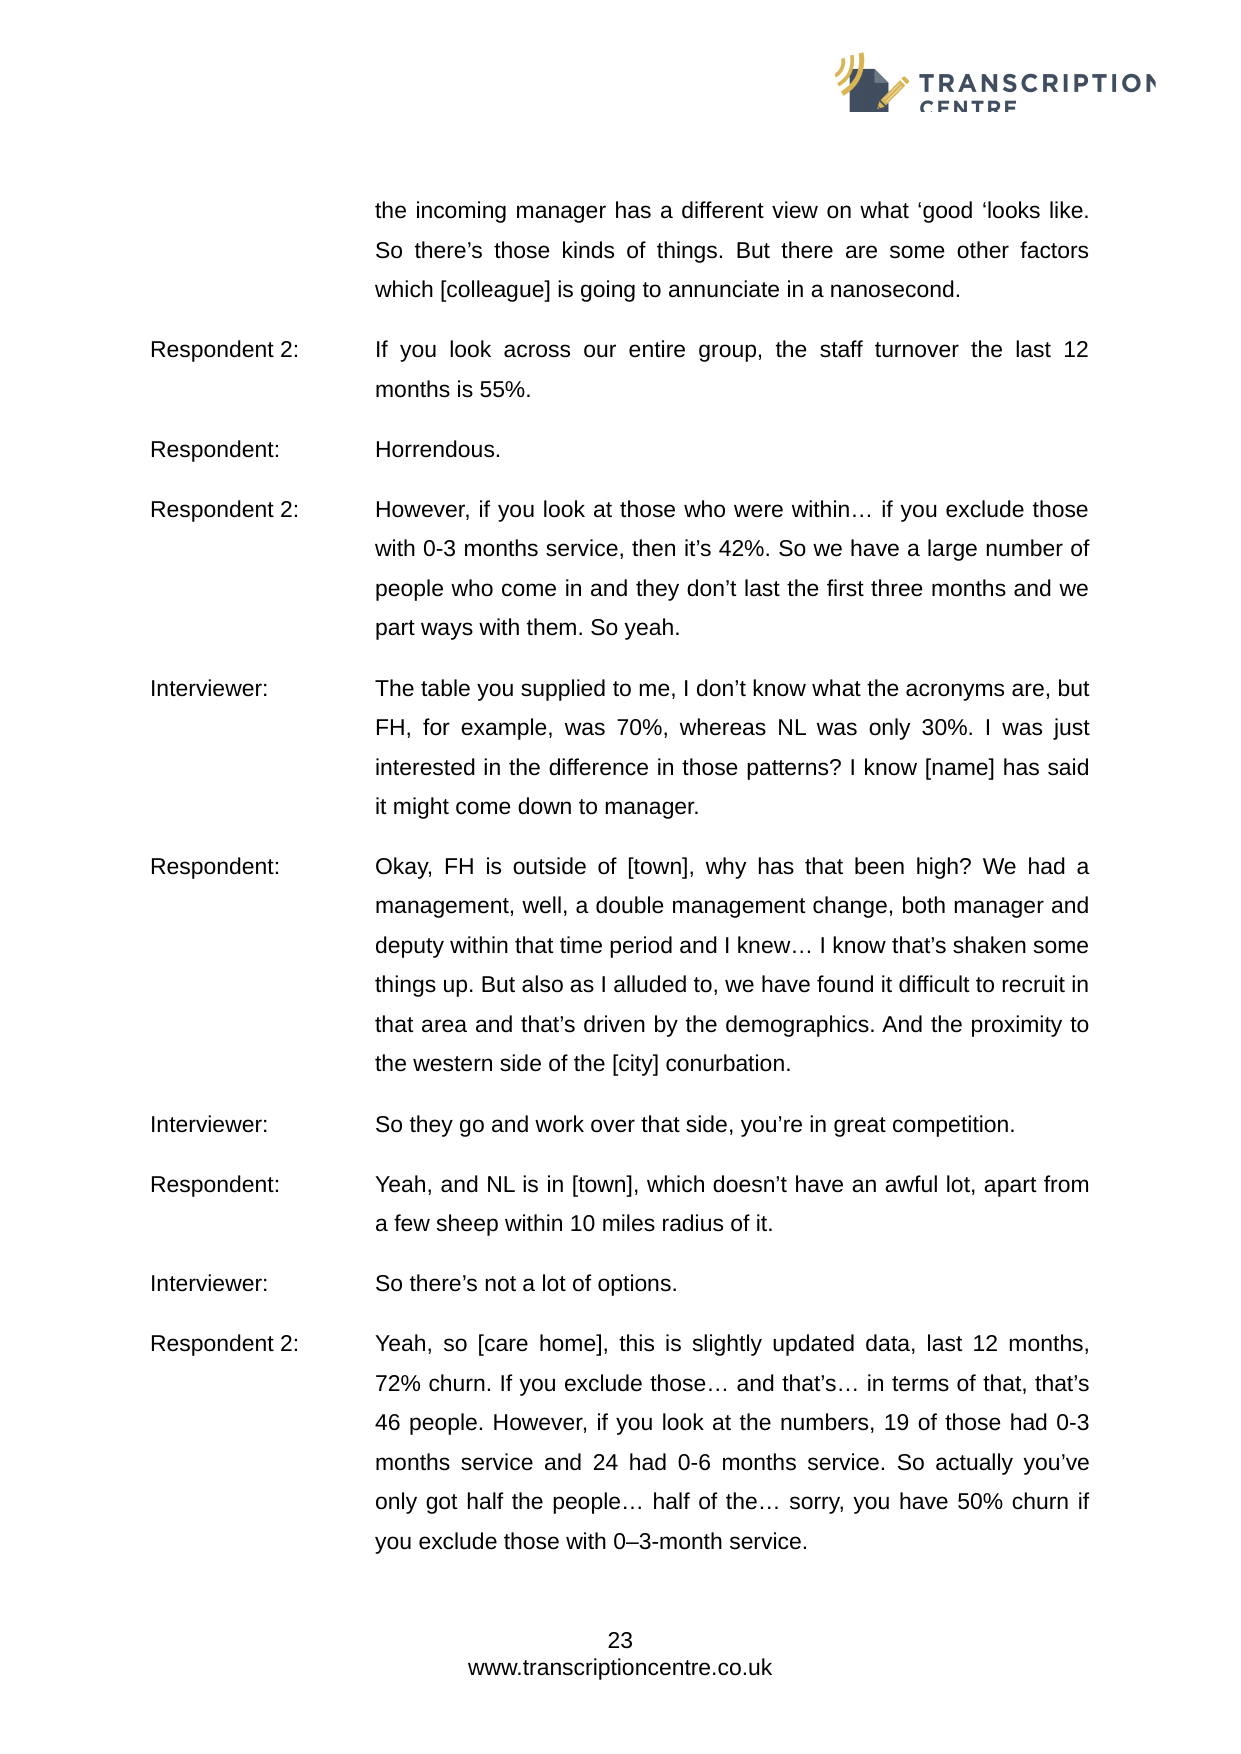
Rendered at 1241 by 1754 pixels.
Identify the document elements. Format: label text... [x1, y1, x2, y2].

text Respondent: Okay, FH is outside of [town], why has that been high? We had a management, well, a double management change, both manager and deputy within that time period and I knew… I know that’s shaken some things up. But also as I alluded to, we have found it difficult to recruit in that area and that’s driven by the demographics. And the proximity to the western side of the [city] conurbation. [150, 853, 1090, 1077]
text Interviewer: So they go and work over that side, you’re in great competition. [150, 1111, 1090, 1137]
text Interviewer: The table you supplied to me, I don’t know what the acronyms are, but FH, for example, was 70%, whereas NL was only 30%. I was just interested in the difference in those patterns? I know [name] has said it might come down to manager. [150, 674, 1090, 819]
text Respondent 2: Yeah, so [care home], this is slightly updated data, last 12 months, 72% churn. If you exclude those… and that’s… in terms of that, that’s 46 people. However, if you look at the numbers, 19 of those had 0-3 months service and 24 had 0-6 months service. So actually you’ve only got half the people… half of the… sorry, you have 50% churn if you exclude those with 0–3-month service. [150, 1330, 1090, 1554]
text Respondent 2: However, if you look at those who were within… if you exclude those with 0-3 months service, then it’s 42%. So we have a large number of people who come in and they don’t last the first three months and we part ways with them. So yeah. [150, 496, 1090, 641]
text Interviewer: So there’s not a lot of options. [150, 1270, 1090, 1297]
text Respondent: Yeah, and NL is in [town], which doesn’t have an awful lot, apart from a few sheep within 10 miles radius of it. [150, 1171, 1090, 1236]
text Respondent 2: If you look across our entire group, the staff turnover the last 12 months is 55%. [150, 336, 1090, 402]
text Respondent: Horrendous. [150, 436, 1090, 462]
picture [834, 52, 1156, 112]
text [150, 197, 1090, 302]
